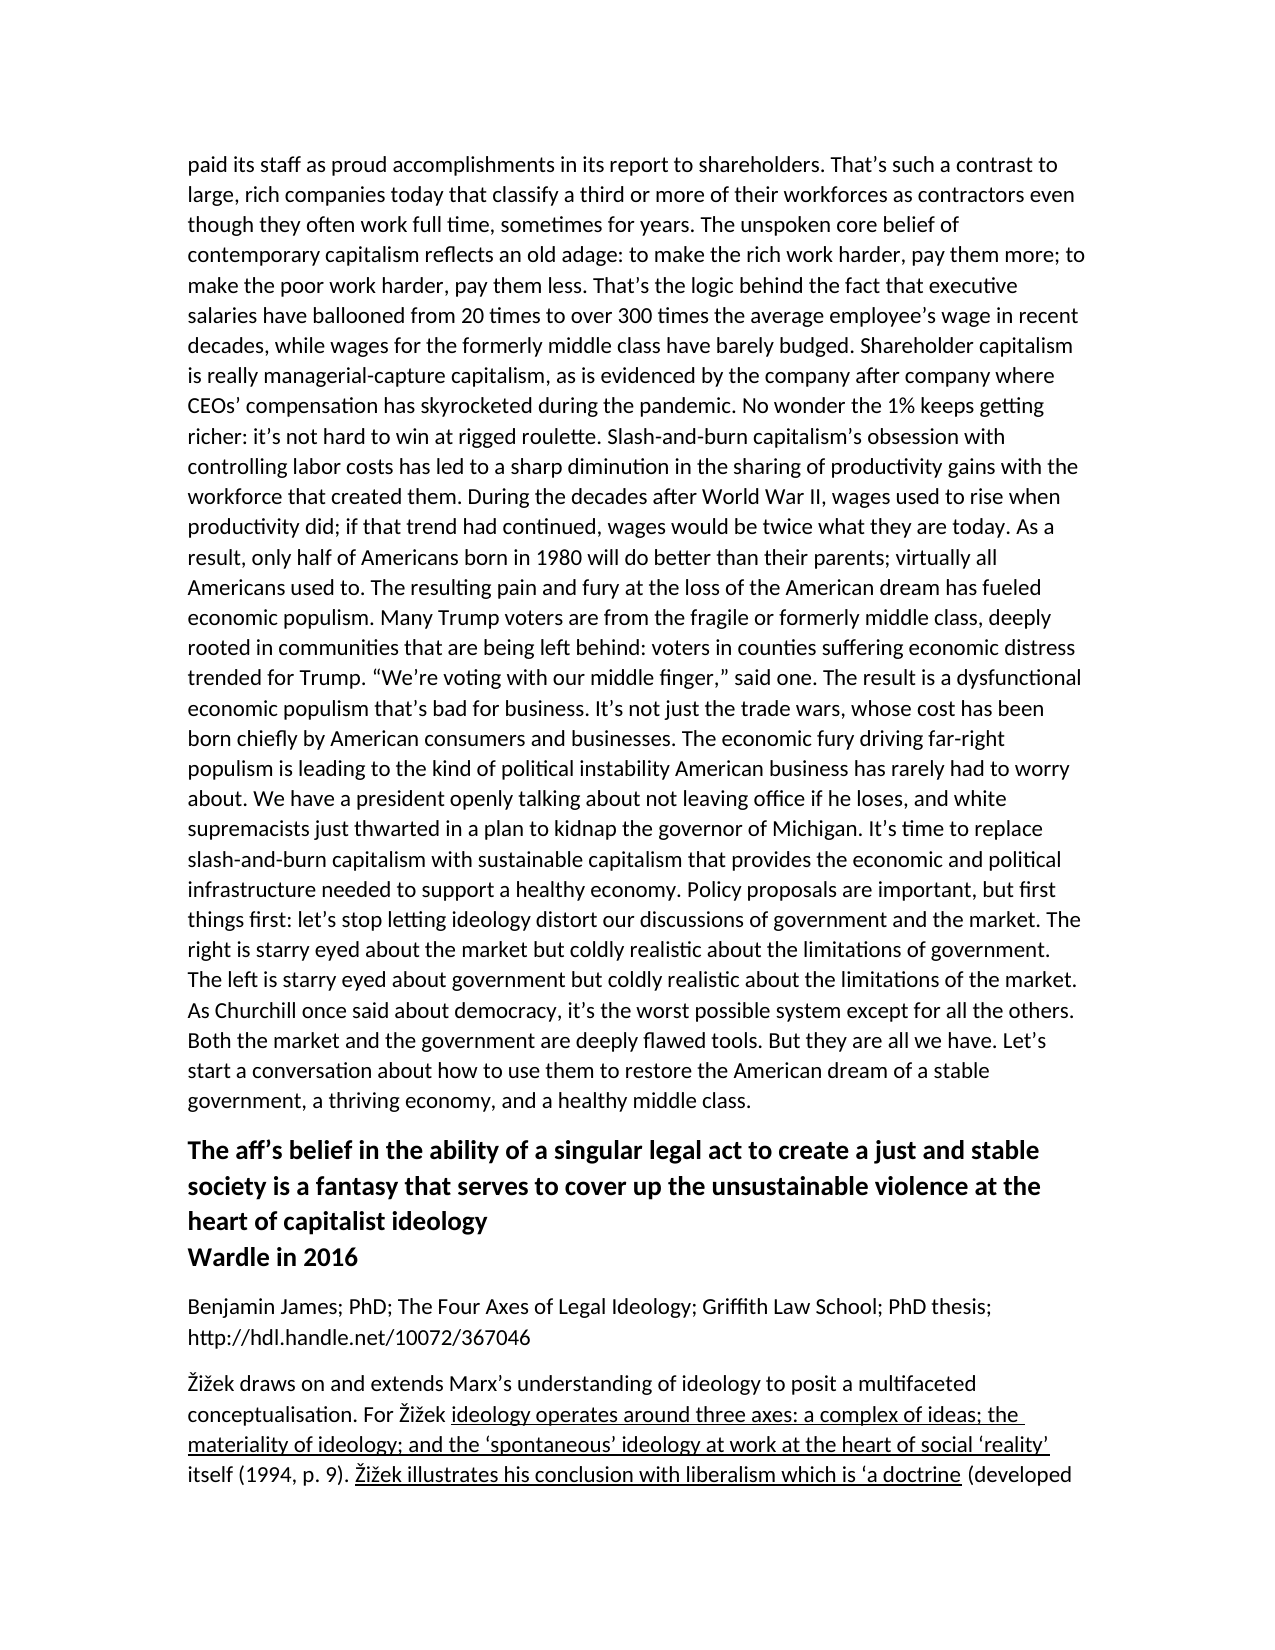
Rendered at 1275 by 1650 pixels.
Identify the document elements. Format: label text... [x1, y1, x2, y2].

text Wardle in 2016 [187, 1240, 1087, 1273]
subtitle The aff’s belief in the ability of a singular legal act to create a just and stable society is a fantasy that serves to cover up the unsustainable violence at the heart of capitalist ideology [187, 1133, 1087, 1238]
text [187, 1369, 1087, 1488]
text Benjamin James; PhD; The Four Axes of Legal Ideology; Griffith Law School; PhD thesis; http://hdl.handle.net/10072/367046 [187, 1292, 1087, 1351]
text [187, 150, 1087, 1114]
